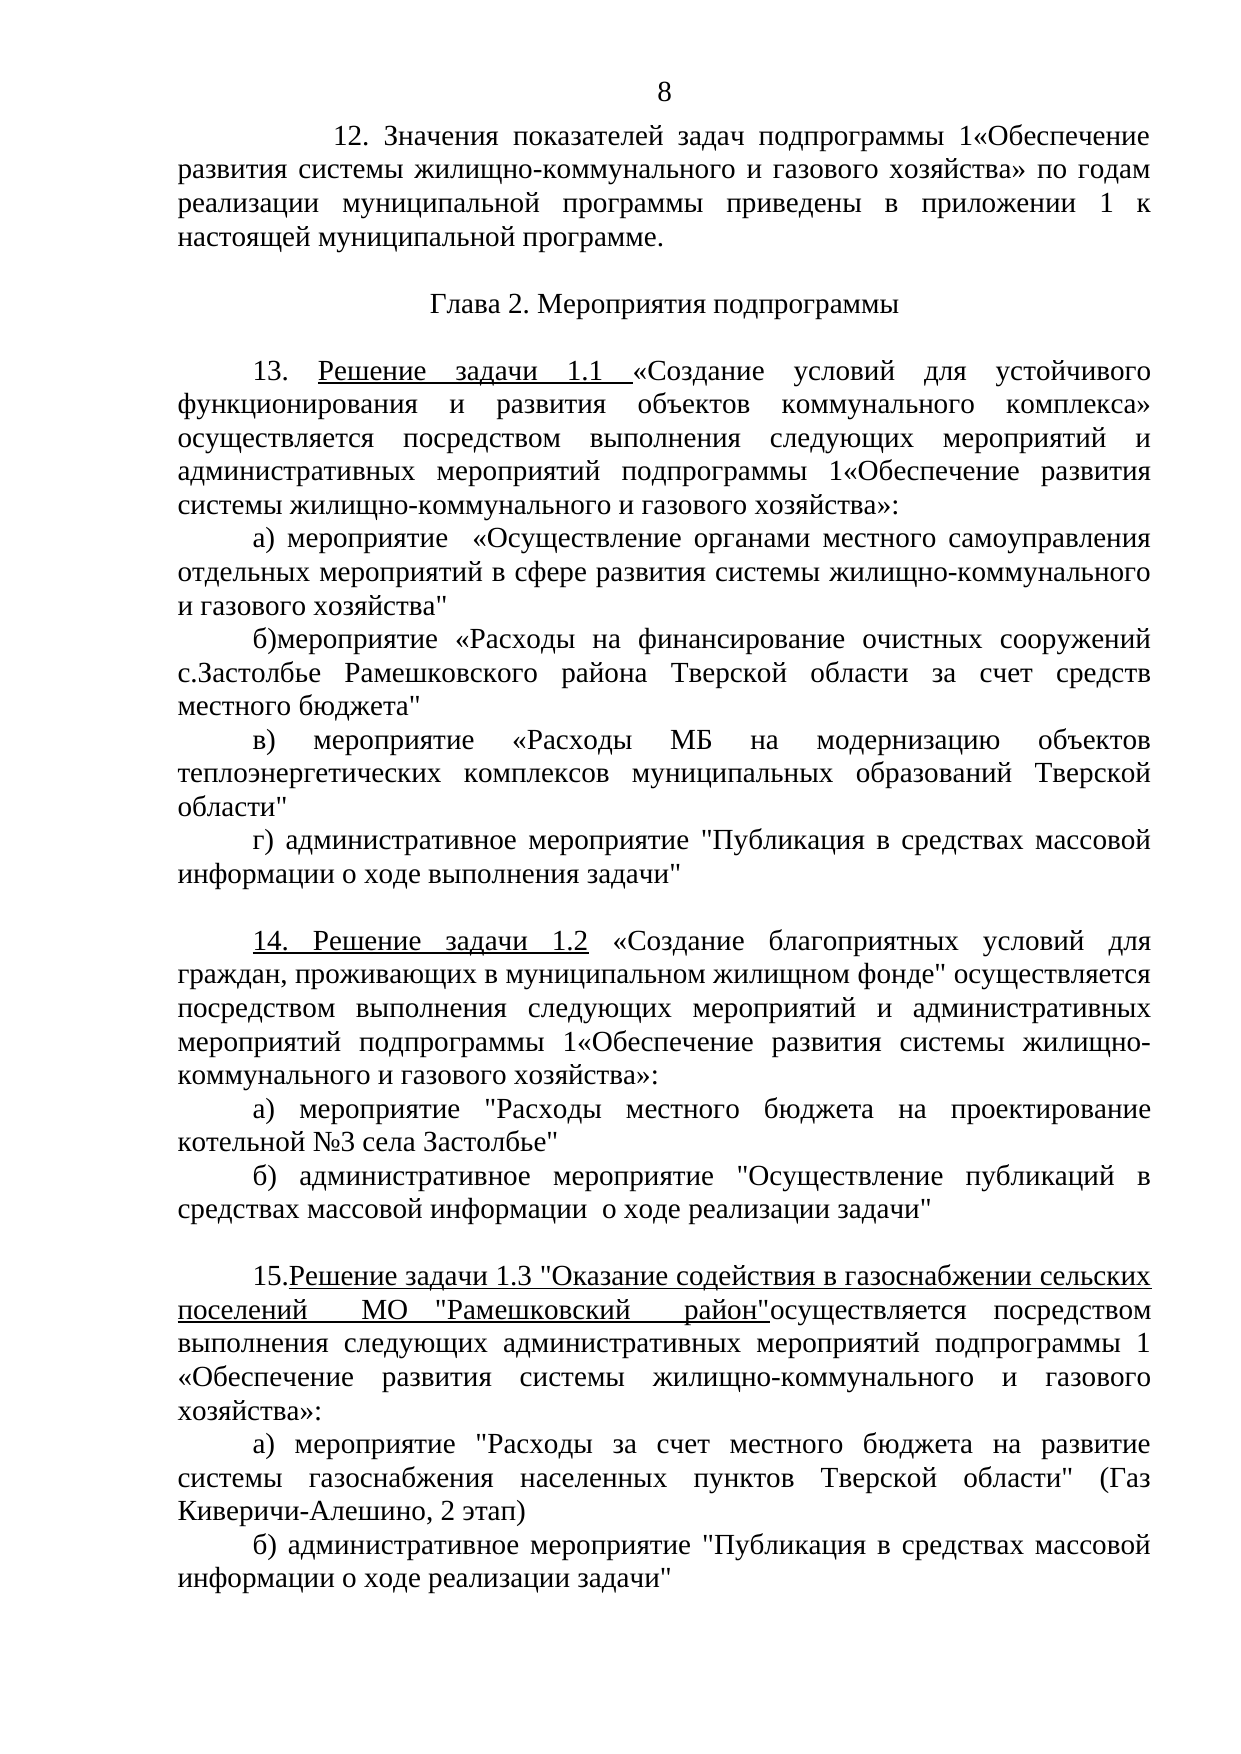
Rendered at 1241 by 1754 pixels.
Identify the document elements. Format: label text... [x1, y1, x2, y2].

text а) мероприятие "Расходы за счет местного бюджета на развитие системы газоснабжения населенных пунктов Тверской области" (Газ Киверичи-Алешино, 2 этап) [177, 1426, 1152, 1527]
text б) административное мероприятие "Публикация в средствах массовой информации о ходе реализации задачи" [177, 1527, 1152, 1594]
text а) мероприятие "Расходы местного бюджета на проектирование котельной №3 села Застолбье" [177, 1091, 1152, 1158]
text в) мероприятие «Расходы МБ на модернизацию объектов теплоэнергетических комплексов муниципальных образований Тверской области" [177, 722, 1152, 822]
text г) административное мероприятие "Публикация в средствах массовой информации о ходе выполнения задачи" [177, 822, 1152, 889]
text 12. Значения показателей задач подпрограммы 1«Обеспечение развития системы жилищно-коммунального и газового хозяйства» по годам реализации муниципальной программы приведены в приложении 1 к настоящей муниципальной программе. [177, 118, 1152, 252]
text б)мероприятие «Расходы на финансирование очистных сооружений с.Застолбье Рамешковского района Тверской области за счет средств местного бюджета" [177, 621, 1152, 722]
text б) административное мероприятие "Осуществление публикаций в средствах массовой информации о ходе реализации задачи" [177, 1158, 1152, 1225]
text Глава 2. Мероприятия подпрограммы [177, 286, 1152, 319]
text 15.Решение задачи 1.3 "Оказание содействия в газоснабжении сельских поселений МО "Рамешковский район"осуществляется посредством выполнения следующих административных мероприятий подпрограммы 1 «Обеспечение развития системы жилищно-коммунального и газового хозяйства»: [177, 1258, 1152, 1426]
text а) мероприятие «Осуществление органами местного самоуправления отдельных мероприятий в сфере развития системы жилищно-коммунального и газового хозяйства" [177, 521, 1152, 621]
text 13. Решение задачи 1.1 «Создание условий для устойчивого функционирования и развития объектов коммунального комплекса» осуществляется посредством выполнения следующих мероприятий и административных мероприятий подпрограммы 1«Обеспечение развития системы жилищно-коммунального и газового хозяйства»: [177, 353, 1152, 521]
text 14. Решение задачи 1.2 «Создание благоприятных условий для граждан, проживающих в муниципальном жилищном фонде" осуществляется посредством выполнения следующих мероприятий и административных мероприятий подпрограммы 1«Обеспечение развития системы жилищно-коммунального и газового хозяйства»: [177, 923, 1152, 1091]
